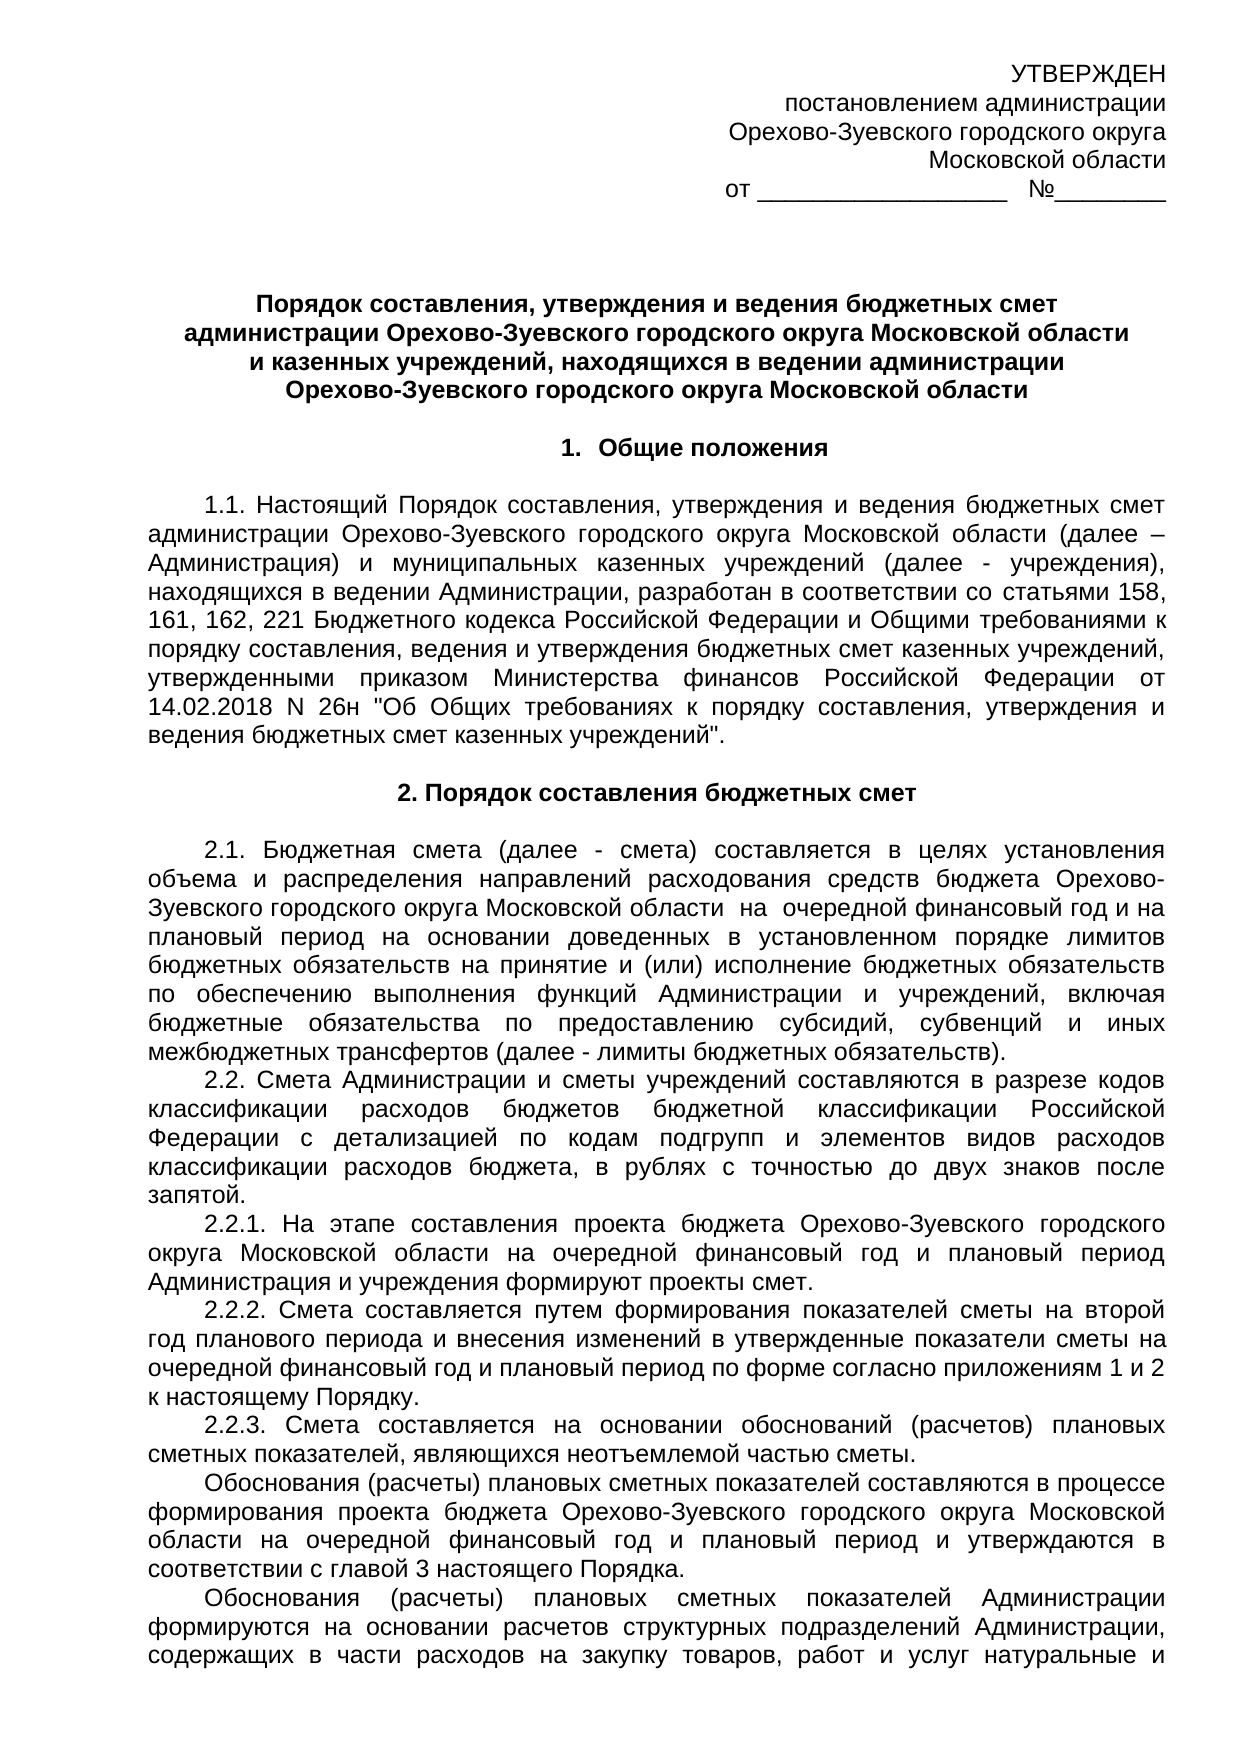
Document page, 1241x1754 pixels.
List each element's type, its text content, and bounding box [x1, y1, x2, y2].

text 2.2.2. Смета составляется путем формирования показателей сметы на второй год планового периода и внесения изменений в утвержденные показатели сметы на очередной финансовый год и плановый период по форме согласно приложениям 1 и 2 к настоящему Порядку. [148, 1295, 1166, 1410]
text от __________________ №________ [148, 174, 1166, 203]
text УТВЕРЖДЕН [724, 59, 1166, 88]
text Орехово-Зуевского городского округа Московской области [724, 117, 1166, 174]
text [148, 1583, 1166, 1669]
text 2.1. Бюджетная смета (далее - смета) составляется в целях установления объема и распределения направлений расходования средств бюджета Орехово-Зуевского городского округа Московской области на очередной финансовый год и на плановый период на основании доведенных в установленном порядке лимитов бюджетных обязательств на принятие и (или) исполнение бюджетных обязательств по обеспечению выполнения функций Администрации и учреждений, включая бюджетные обязательства по предоставлению субсидий, субвенций и иных межбюджетных трансфертов (далее - лимиты бюджетных обязательств). [148, 835, 1166, 1065]
text 2.2.3. Смета составляется на основании обоснований (расчетов) плановых сметных показателей, являющихся неотъемлемой частью сметы. [148, 1410, 1166, 1468]
list Общие положения [223, 433, 1166, 462]
text и казенных учреждений, находящихся в ведении администрации [148, 347, 1166, 375]
text 2.2. Смета Администрации и сметы учреждений составляются в разрезе кодов классификации расходов бюджетов бюджетной классификации Российской Федерации с детализацией по кодам подгрупп и элементов видов расходов классификации расходов бюджета, в рублях с точностью до двух знаков после запятой. [148, 1065, 1166, 1209]
text администрации Орехово-Зуевского городского округа Московской области [148, 318, 1166, 347]
text постановлением администрации [724, 88, 1166, 117]
text 2.2.1. На этапе составления проекта бюджета Орехово-Зуевского городского округа Московской области на очередной финансовый год и плановый период Администрация и учреждения формируют проекты смет. [148, 1209, 1166, 1295]
text Обоснования (расчеты) плановых сметных показателей составляются в процессе формирования проекта бюджета Орехово-Зуевского городского округа Московской области на очередной финансовый год и плановый период и утверждаются в соответствии с главой 3 настоящего Порядка. [148, 1468, 1166, 1583]
text Орехово-Зуевского городского округа Московской области [148, 375, 1166, 404]
text Порядок составления, утверждения и ведения бюджетных смет [148, 289, 1166, 318]
text 2. Порядок составления бюджетных смет [148, 778, 1166, 807]
text 1.1. Настоящий Порядок составления, утверждения и ведения бюджетных смет администрации Орехово-Зуевского городского округа Московской области (далее – Администрация) и муниципальных казенных учреждений (далее - учреждения), находящихся в ведении Администрации, разработан в соответствии со статьями 158, 161, 162, 221 Бюджетного кодекса Российской Федерации и Общими требованиями к порядку составления, ведения и утверждения бюджетных смет казенных учреждений, утвержденными приказом Министерства финансов Российской Федерации от 14.02.2018 N 26н "Об Общих требованиях к порядку составления, утверждения и ведения бюджетных смет казенных учреждений". [148, 490, 1166, 749]
